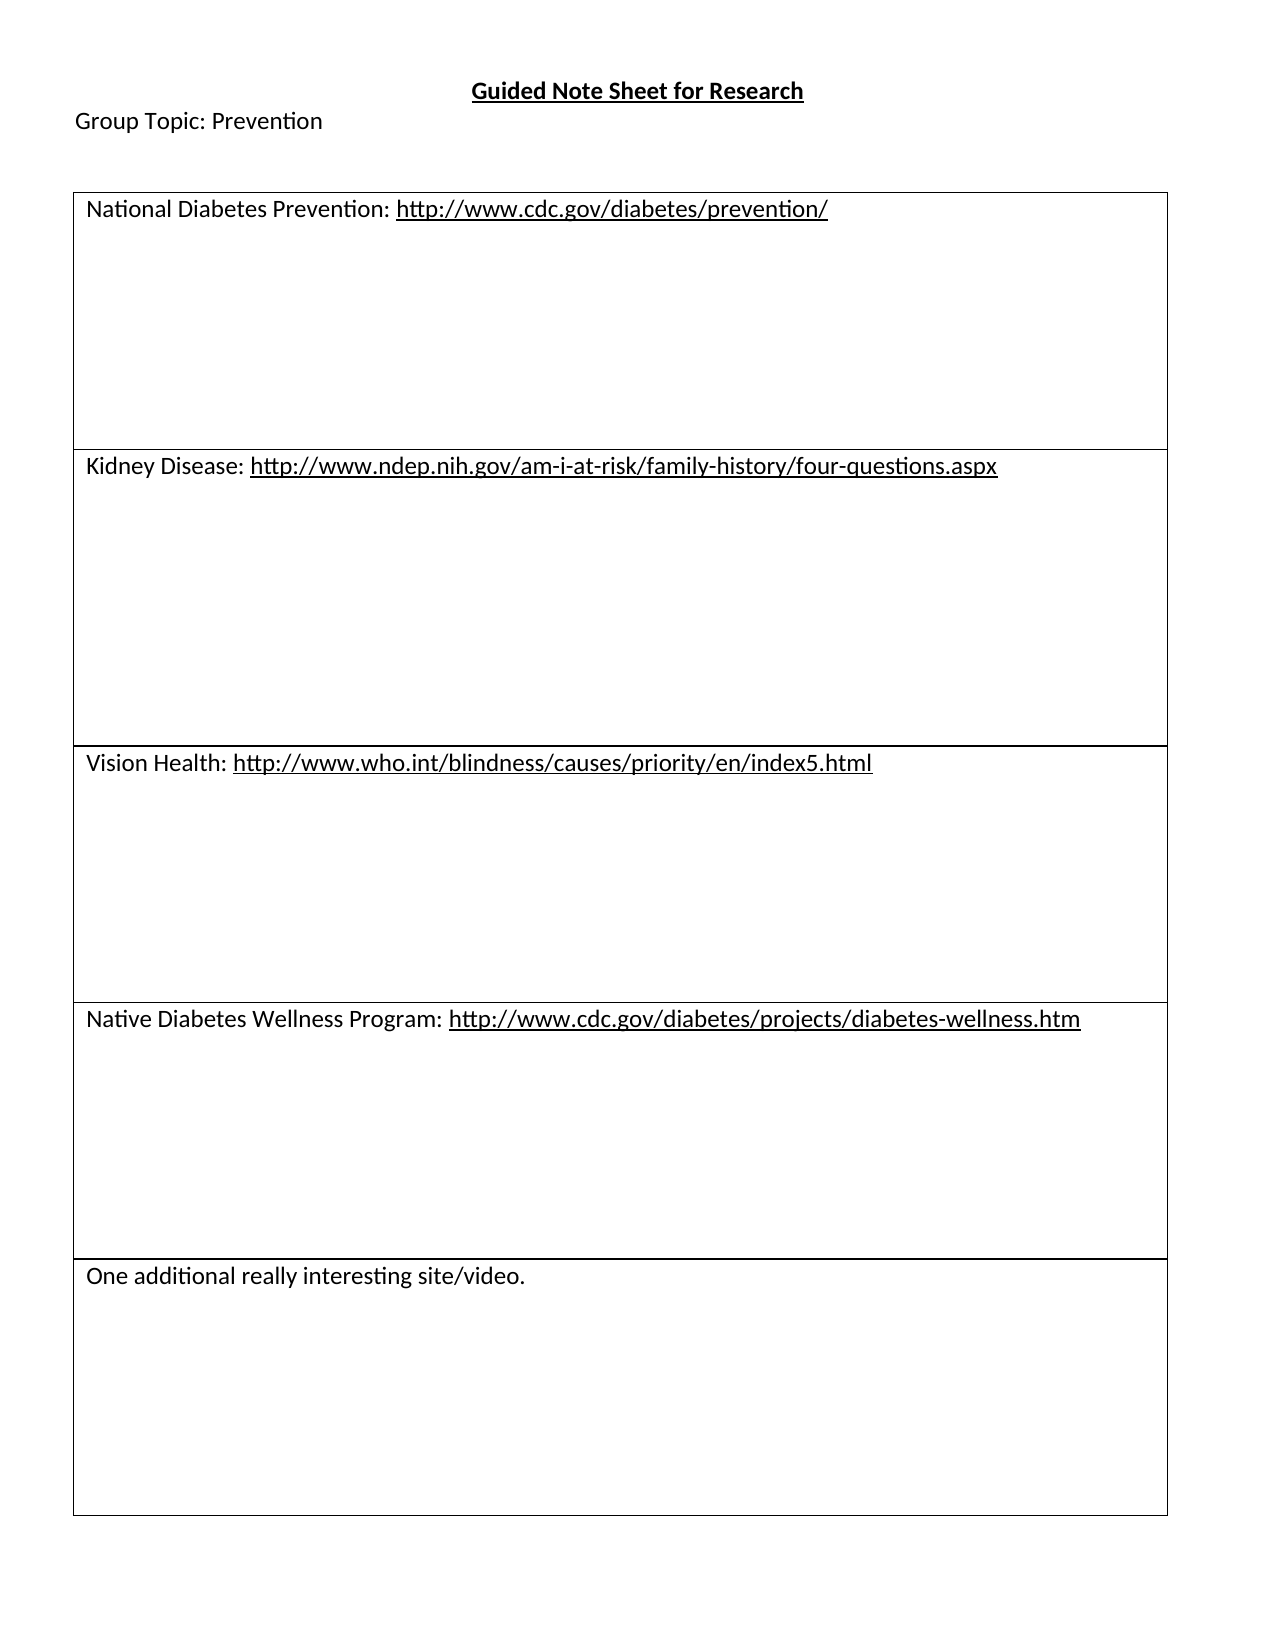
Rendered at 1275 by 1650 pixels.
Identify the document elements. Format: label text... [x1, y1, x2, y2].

table_cell Vision Health: http://www.who.int/blindness/causes/priority/en/index5.html [74, 747, 1167, 1002]
table_cell Kidney Disease: http://www.ndep.nih.gov/am-i-at-risk/family-history/four-questions.aspx [74, 450, 1167, 745]
table_header National Diabetes Prevention: http://www.cdc.gov/diabetes/prevention/ [74, 193, 1167, 448]
table_cell Native Diabetes Wellness Program: http://www.cdc.gov/diabetes/projects/diabetes-wellness.htm [74, 1003, 1167, 1258]
text Guided Note Sheet for Research [75, 75, 1200, 106]
text Group Topic: Prevention [75, 106, 1200, 136]
table_cell One additional really interesting site/video. [74, 1260, 1167, 1515]
